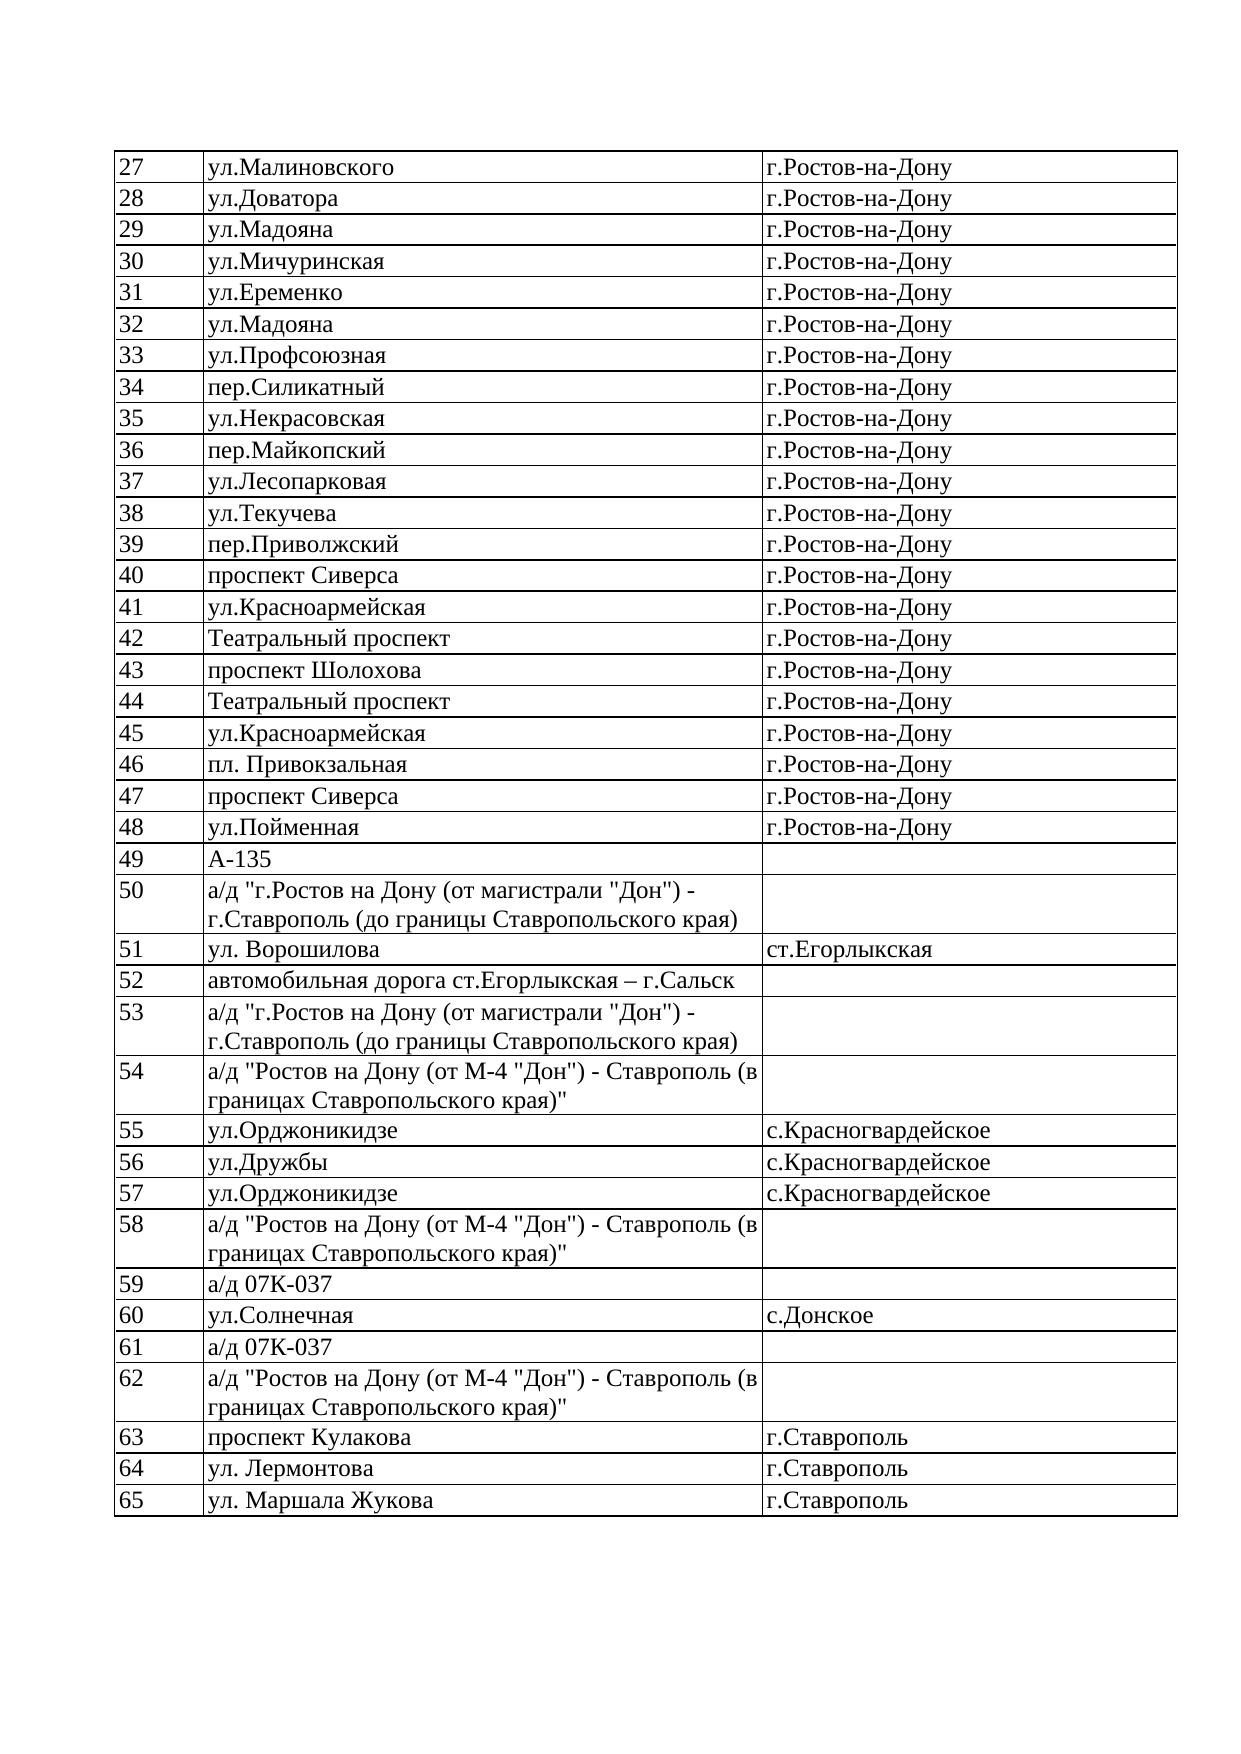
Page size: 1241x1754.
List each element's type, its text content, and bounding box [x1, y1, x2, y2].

table_cell ул.Орджоникидзе [204, 1178, 762, 1208]
table_cell 62 [115, 1363, 203, 1421]
table_cell г.Ставрополь [763, 1421, 1177, 1452]
table_cell [763, 1361, 1177, 1421]
table_cell Театральный проспект [204, 623, 762, 653]
table_cell 31 [115, 277, 203, 307]
table_cell [763, 1208, 1177, 1267]
table_cell г.Ростов-на-Дону [763, 496, 1177, 527]
table_cell 33 [115, 340, 203, 370]
table_cell 28 [115, 183, 203, 213]
table_cell ул. Маршала Жукова [204, 1485, 762, 1515]
table_cell пл. Привокзальная [204, 749, 762, 779]
table_cell г.Ростов-на-Дону [763, 213, 1177, 244]
table_cell 27 [115, 152, 203, 181]
table_cell ул.Некрасовская [204, 403, 762, 433]
table_cell г.Ростов-на-Дону [763, 716, 1177, 748]
table_cell ул.Мичуринская [204, 246, 762, 276]
table_cell пер.Приволжский [204, 529, 762, 559]
table_cell 63 [115, 1422, 203, 1452]
table_cell с.Донское [763, 1299, 1177, 1330]
table_cell 49 [115, 843, 203, 873]
table_cell а/д "Ростов на Дону (от М-4 "Дон") - Ставрополь (в границах Ставропольского края)" [204, 1056, 762, 1114]
table_cell ст.Егорлыкская [763, 933, 1177, 964]
table_cell а/д 07К-037 [204, 1332, 762, 1361]
table_cell 46 [115, 749, 203, 779]
table_cell [763, 1055, 1177, 1114]
table_cell пер.Майкопский [204, 435, 762, 464]
table_cell 53 [115, 997, 203, 1054]
table_cell 40 [115, 560, 203, 590]
table_cell 43 [115, 654, 203, 685]
table_cell г.Ростов-на-Дону [763, 433, 1177, 464]
table_cell ул.Еременко [204, 277, 762, 307]
table_cell г.Ростов-на-Дону [763, 748, 1177, 779]
table_cell [763, 996, 1177, 1054]
table_cell автомобильная дорога ст.Егорлыкская – г.Сальск [204, 966, 762, 996]
table_cell 50 [115, 875, 203, 933]
table_cell 47 [115, 780, 203, 811]
table_cell г.Ростов-на-Дону [763, 244, 1177, 276]
table_cell г.Ростов-на-Дону [763, 528, 1177, 559]
table_cell с.Красногвардейское [763, 1114, 1177, 1145]
table_cell ул.Мадояна [204, 309, 762, 339]
table_cell ул.Малиновского [204, 152, 762, 181]
table_cell а/д "г.Ростов на Дону (от магистрали "Дон") - г.Ставрополь (до границы Ставропольского края) [204, 875, 762, 933]
table_cell 38 [115, 497, 203, 527]
table_cell г.Ростов-на-Дону [763, 653, 1177, 685]
table_cell 54 [115, 1056, 203, 1114]
table_cell 39 [115, 529, 203, 559]
table_cell ул. Лермонтова [204, 1454, 762, 1483]
table_cell г.Ростов-на-Дону [763, 402, 1177, 433]
table_cell 37 [115, 466, 203, 496]
table_cell ул.Мадояна [204, 215, 762, 244]
table_cell ул. Ворошилова [204, 934, 762, 964]
table_cell [763, 964, 1177, 996]
table_cell ул.Орджоникидзе [204, 1115, 762, 1145]
table_cell А-135 [204, 844, 762, 873]
table_cell а/д 07К-037 [204, 1269, 762, 1298]
table_cell ул.Текучева [204, 498, 762, 527]
table_cell 36 [115, 434, 203, 464]
table_cell 34 [115, 371, 203, 402]
table_cell [763, 874, 1177, 933]
table_cell г.Ростов-на-Дону [763, 465, 1177, 496]
table_cell ул.Красноармейская [204, 592, 762, 622]
table_cell 60 [115, 1300, 203, 1330]
table_cell [763, 1267, 1177, 1298]
table_cell г.Ростов-на-Дону [763, 779, 1177, 811]
table_cell г.Ростов-на-Дону [763, 370, 1177, 402]
table_cell 65 [115, 1485, 203, 1515]
table_cell пер.Силикатный [204, 372, 762, 402]
table_cell 41 [115, 591, 203, 622]
table_cell 52 [115, 965, 203, 996]
table_cell ул.Пойменная [204, 812, 762, 842]
table_cell 44 [115, 686, 203, 716]
table_cell ул.Солнечная [204, 1300, 762, 1330]
table_cell ул.Красноармейская [204, 718, 762, 748]
table_cell проспект Шолохова [204, 655, 762, 685]
table_cell г.Ростов-на-Дону [763, 622, 1177, 653]
table_cell г.Ростов-на-Дону [763, 152, 1177, 181]
table_cell 61 [115, 1331, 203, 1361]
table_cell проспект Сиверса [204, 781, 762, 811]
table_cell 57 [115, 1178, 203, 1208]
table_cell 30 [115, 245, 203, 276]
table_cell 35 [115, 403, 203, 433]
table_cell г.Ростов-на-Дону [763, 559, 1177, 590]
table_cell 58 [115, 1209, 203, 1267]
table_cell 29 [115, 214, 203, 244]
table_cell проспект Сиверса [204, 561, 762, 590]
table_cell а/д "г.Ростов на Дону (от магистрали "Дон") - г.Ставрополь (до границы Ставропольского края) [204, 997, 762, 1054]
table_cell г.Ставрополь [763, 1452, 1177, 1483]
table_cell ул.Профсоюзная [204, 340, 762, 370]
table_cell [763, 842, 1177, 873]
table_cell г.Ростов-на-Дону [763, 811, 1177, 842]
table_cell 55 [115, 1115, 203, 1145]
table_cell г.Ставрополь [763, 1484, 1177, 1515]
table_cell 59 [115, 1268, 203, 1298]
table_cell г.Ростов-на-Дону [763, 339, 1177, 370]
table_cell ул.Лесопарковая [204, 466, 762, 496]
table_cell г.Ростов-на-Дону [763, 276, 1177, 307]
table_cell а/д "Ростов на Дону (от М-4 "Дон") - Ставрополь (в границах Ставропольского края)" [204, 1210, 762, 1267]
table_cell ул.Доватора [204, 183, 762, 213]
table_cell 51 [115, 934, 203, 964]
table_cell ул.Дружбы [204, 1147, 762, 1177]
table_cell г.Ростов-на-Дону [763, 181, 1177, 213]
table_cell 56 [115, 1146, 203, 1177]
table_cell с.Красногвардейское [763, 1177, 1177, 1208]
table_cell 48 [115, 812, 203, 842]
table_cell проспект Кулакова [204, 1422, 762, 1452]
table_cell а/д "Ростов на Дону (от М-4 "Дон") - Ставрополь (в границах Ставропольского края)" [204, 1363, 762, 1421]
table_cell с.Красногвардейское [763, 1145, 1177, 1177]
table_cell 64 [115, 1453, 203, 1483]
table_cell г.Ростов-на-Дону [763, 590, 1177, 622]
table_cell г.Ростов-на-Дону [763, 685, 1177, 716]
table_cell г.Ростов-на-Дону [763, 307, 1177, 339]
table_cell Театральный проспект [204, 686, 762, 716]
table_cell [763, 1330, 1177, 1361]
table_cell 32 [115, 308, 203, 339]
table_cell 42 [115, 623, 203, 653]
table_cell 45 [115, 717, 203, 748]
